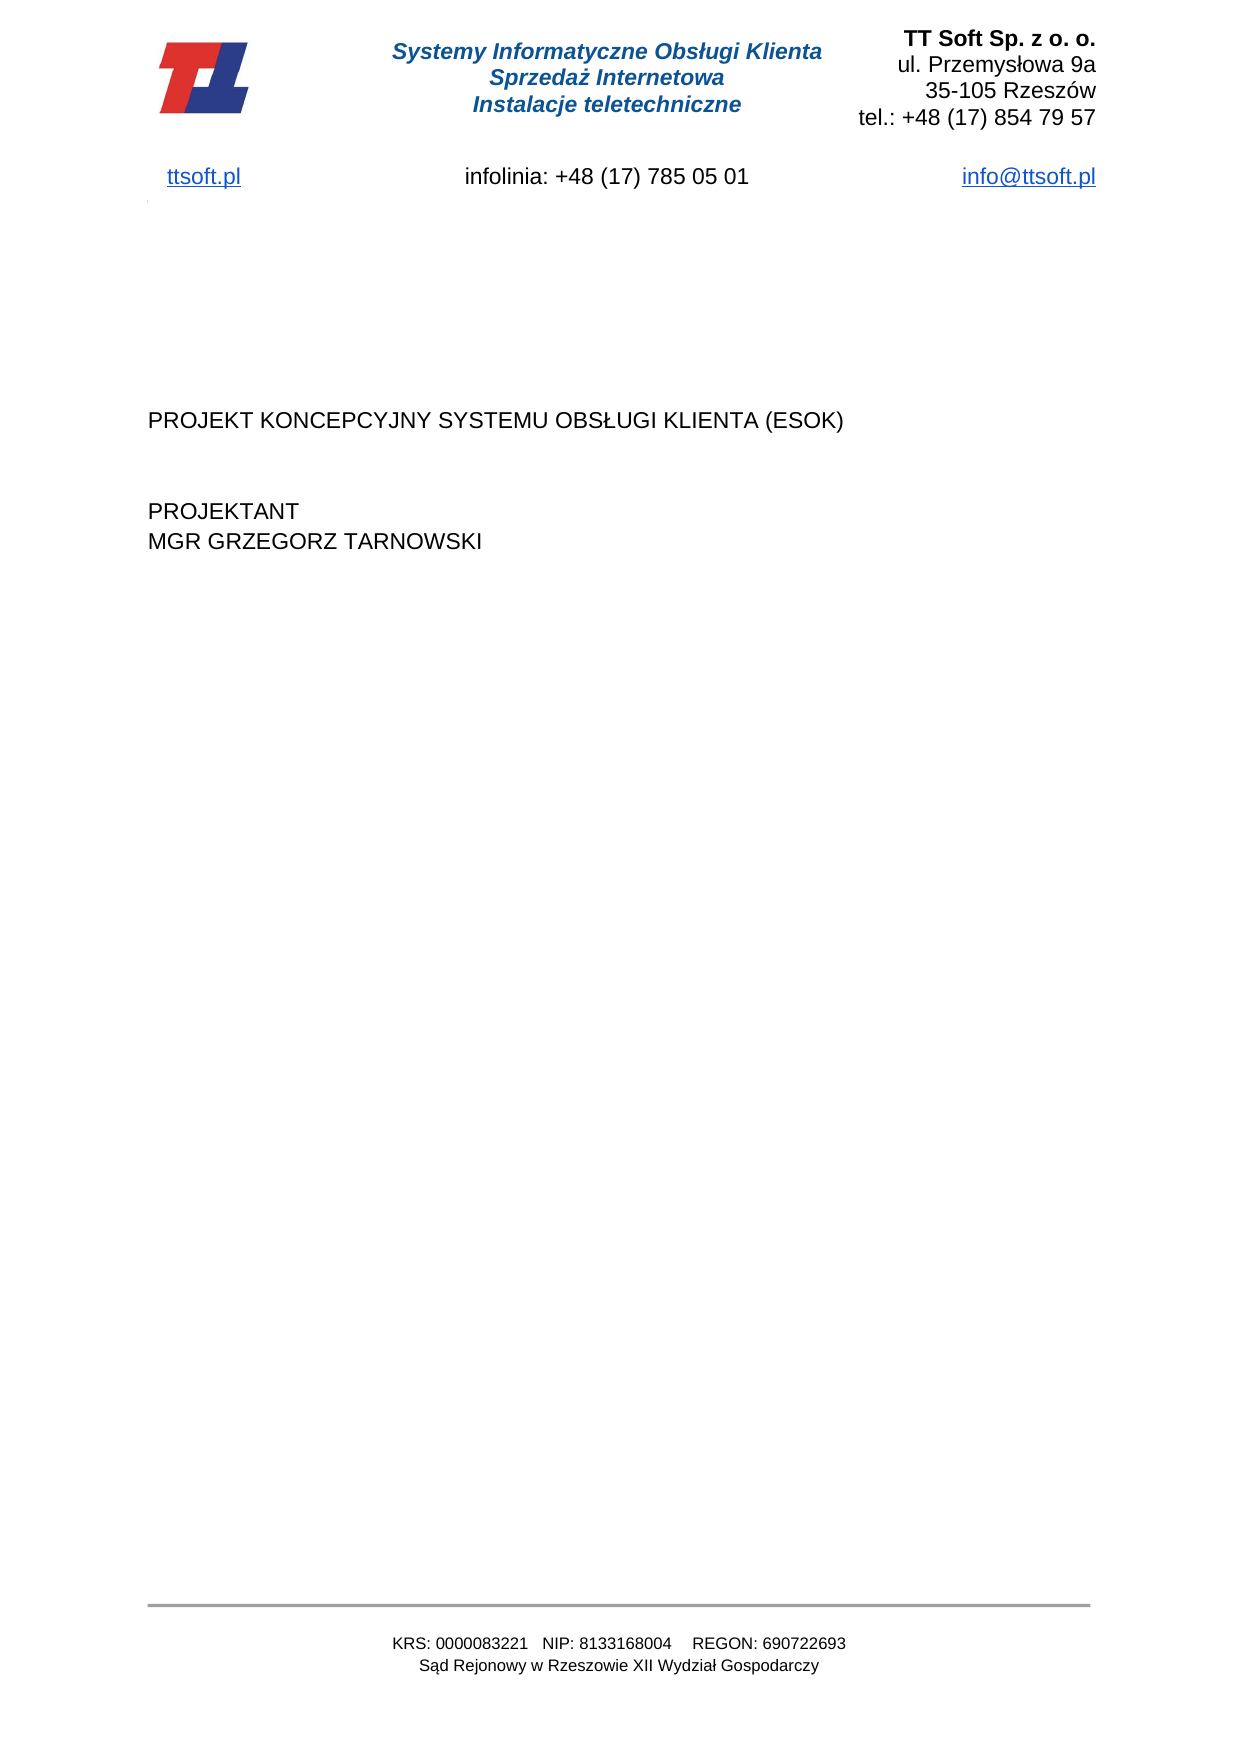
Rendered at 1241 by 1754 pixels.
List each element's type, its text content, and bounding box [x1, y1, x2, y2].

text MGR GRZEGORZ TARNOWSKI [148, 528, 1090, 554]
text PROJEKT KONCEPCYJNY SYSTEMU OBSŁUGI KLIENTA (ESOK) [148, 407, 1090, 433]
text PROJEKTANT [148, 498, 1090, 524]
picture [147, 17, 264, 138]
